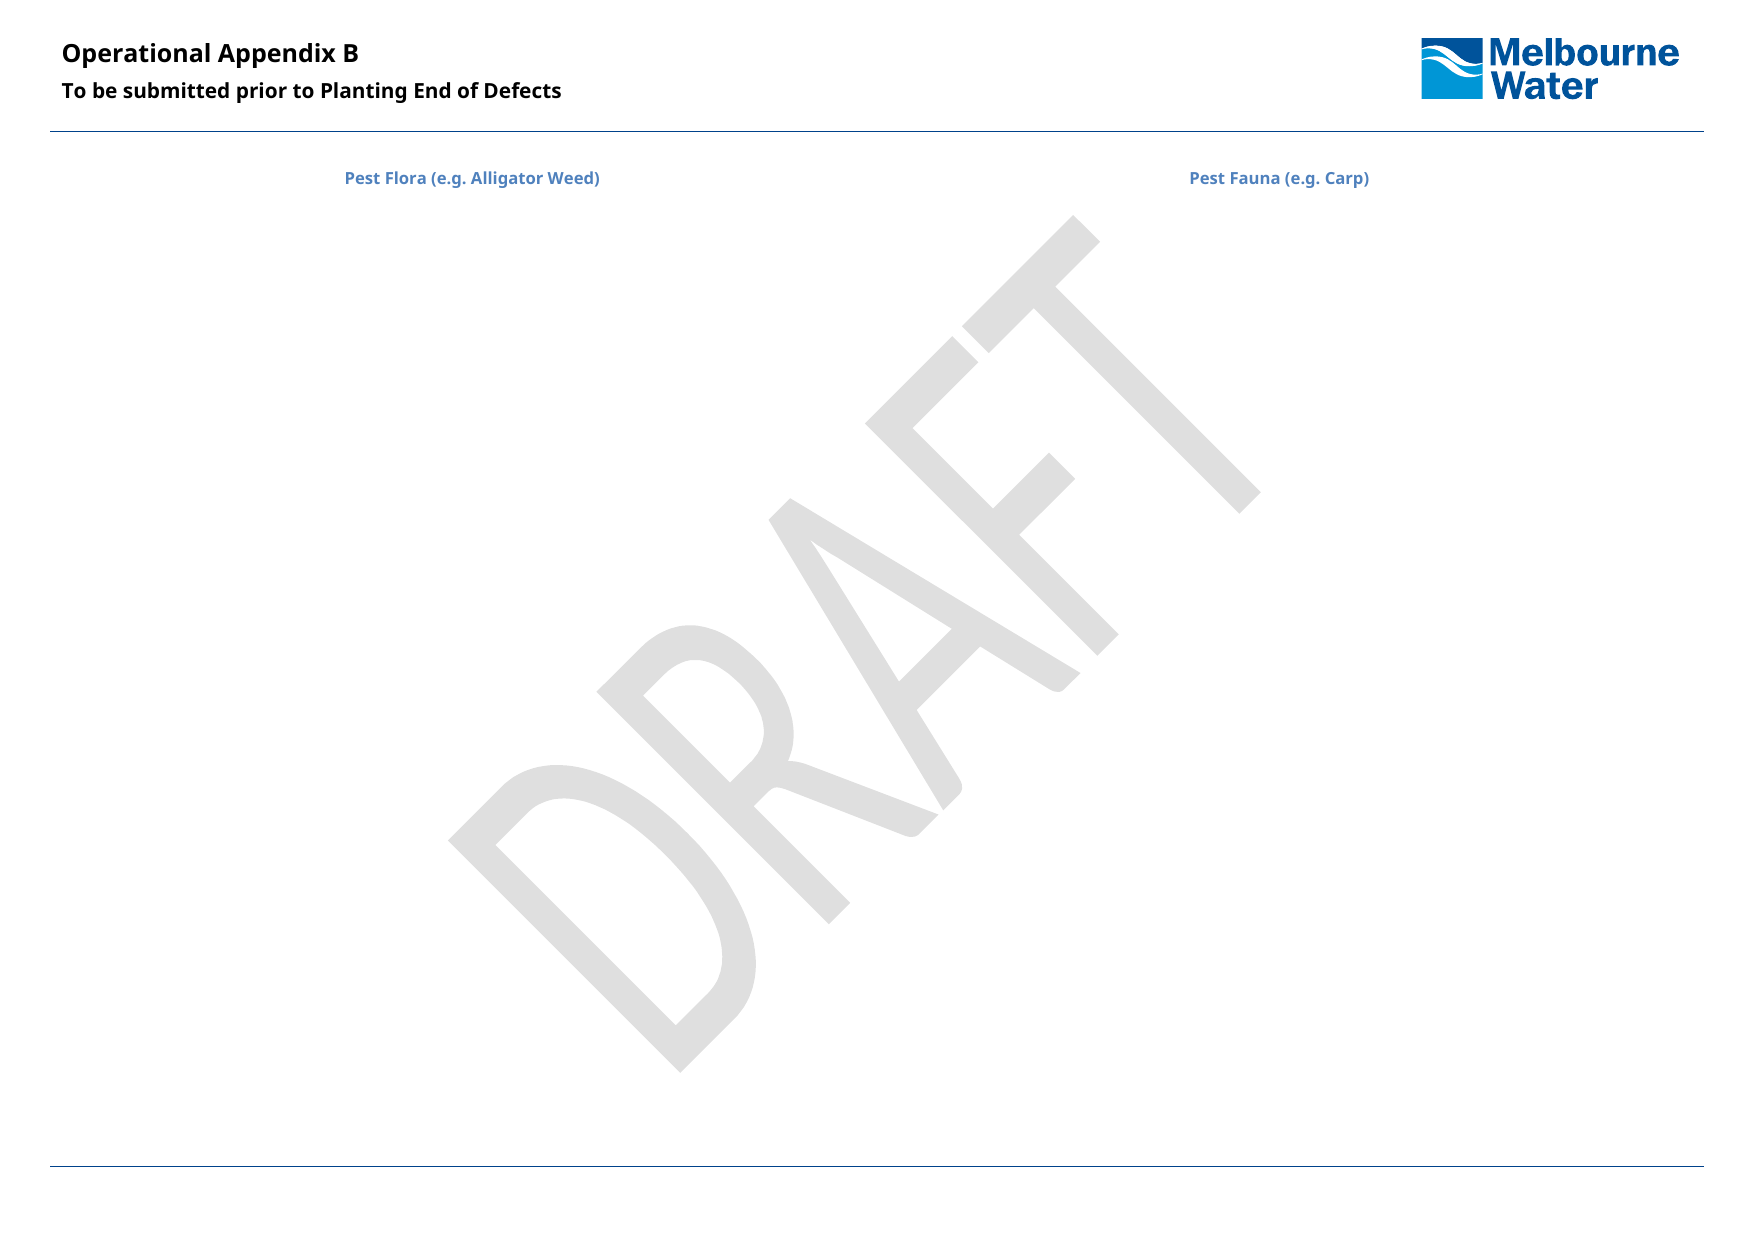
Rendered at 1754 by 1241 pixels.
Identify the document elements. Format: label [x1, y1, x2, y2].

table_cell [874, 166, 1684, 210]
table_cell [70, 166, 874, 210]
